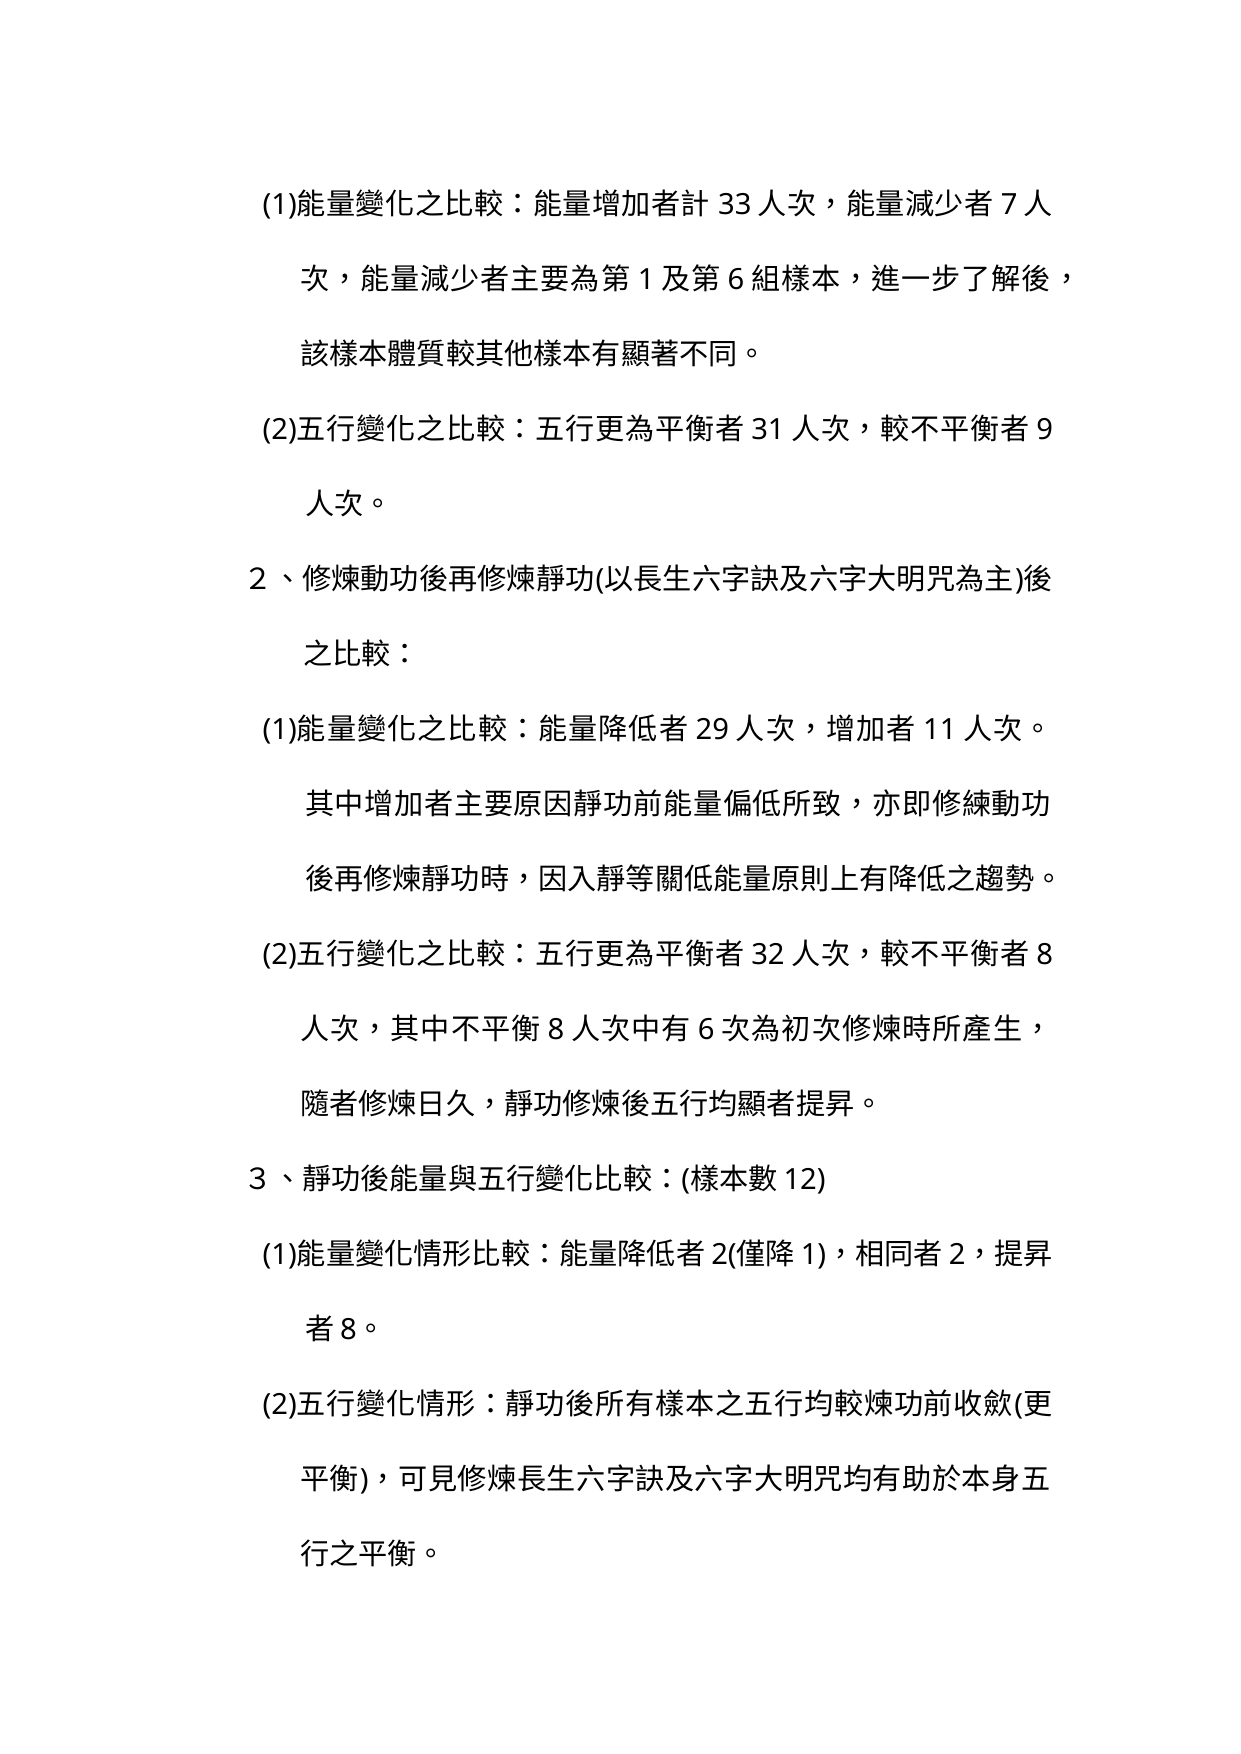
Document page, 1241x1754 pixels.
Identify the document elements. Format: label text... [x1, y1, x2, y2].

list 靜功後能量與五行變化比較：(樣本數12) [244, 1139, 1053, 1214]
list 五行變化情形：靜功後所有樣本之五行均較煉功前收歛(更平衡)，可見修煉長生六字訣及六字大明咒均有助於本身五行之平衡。 [262, 1364, 1053, 1589]
list 能量變化情形比較：能量降低者2(僅降1)，相同者2，提昇者8。 [262, 1214, 1053, 1364]
list 五行變化之比較：五行更為平衡者31人次，較不平衡者9 人次。 [262, 389, 1053, 539]
list 五行變化之比較：五行更為平衡者32人次，較不平衡者8人次，其中不平衡8人次中有6次為初次修煉時所產生，隨者修煉日久，靜功修煉後五行均顯者提昇。 [262, 914, 1053, 1139]
list 能量變化之比較：能量增加者計33人次，能量減少者7人次，能量減少者主要為第1及第6組樣本，進一步了解後，該樣本體質較其他樣本有顯著不同。 [262, 164, 1053, 389]
list 能量變化之比較：能量降低者29人次，增加者11人次。其中增加者主要原因靜功前能量偏低所致，亦即修練動功後再修煉靜功時，因入靜等關低能量原則上有降低之趨勢。 [262, 689, 1053, 914]
list 修煉動功後再修煉靜功(以長生六字訣及六字大明咒為主)後之比較： [244, 539, 1053, 689]
